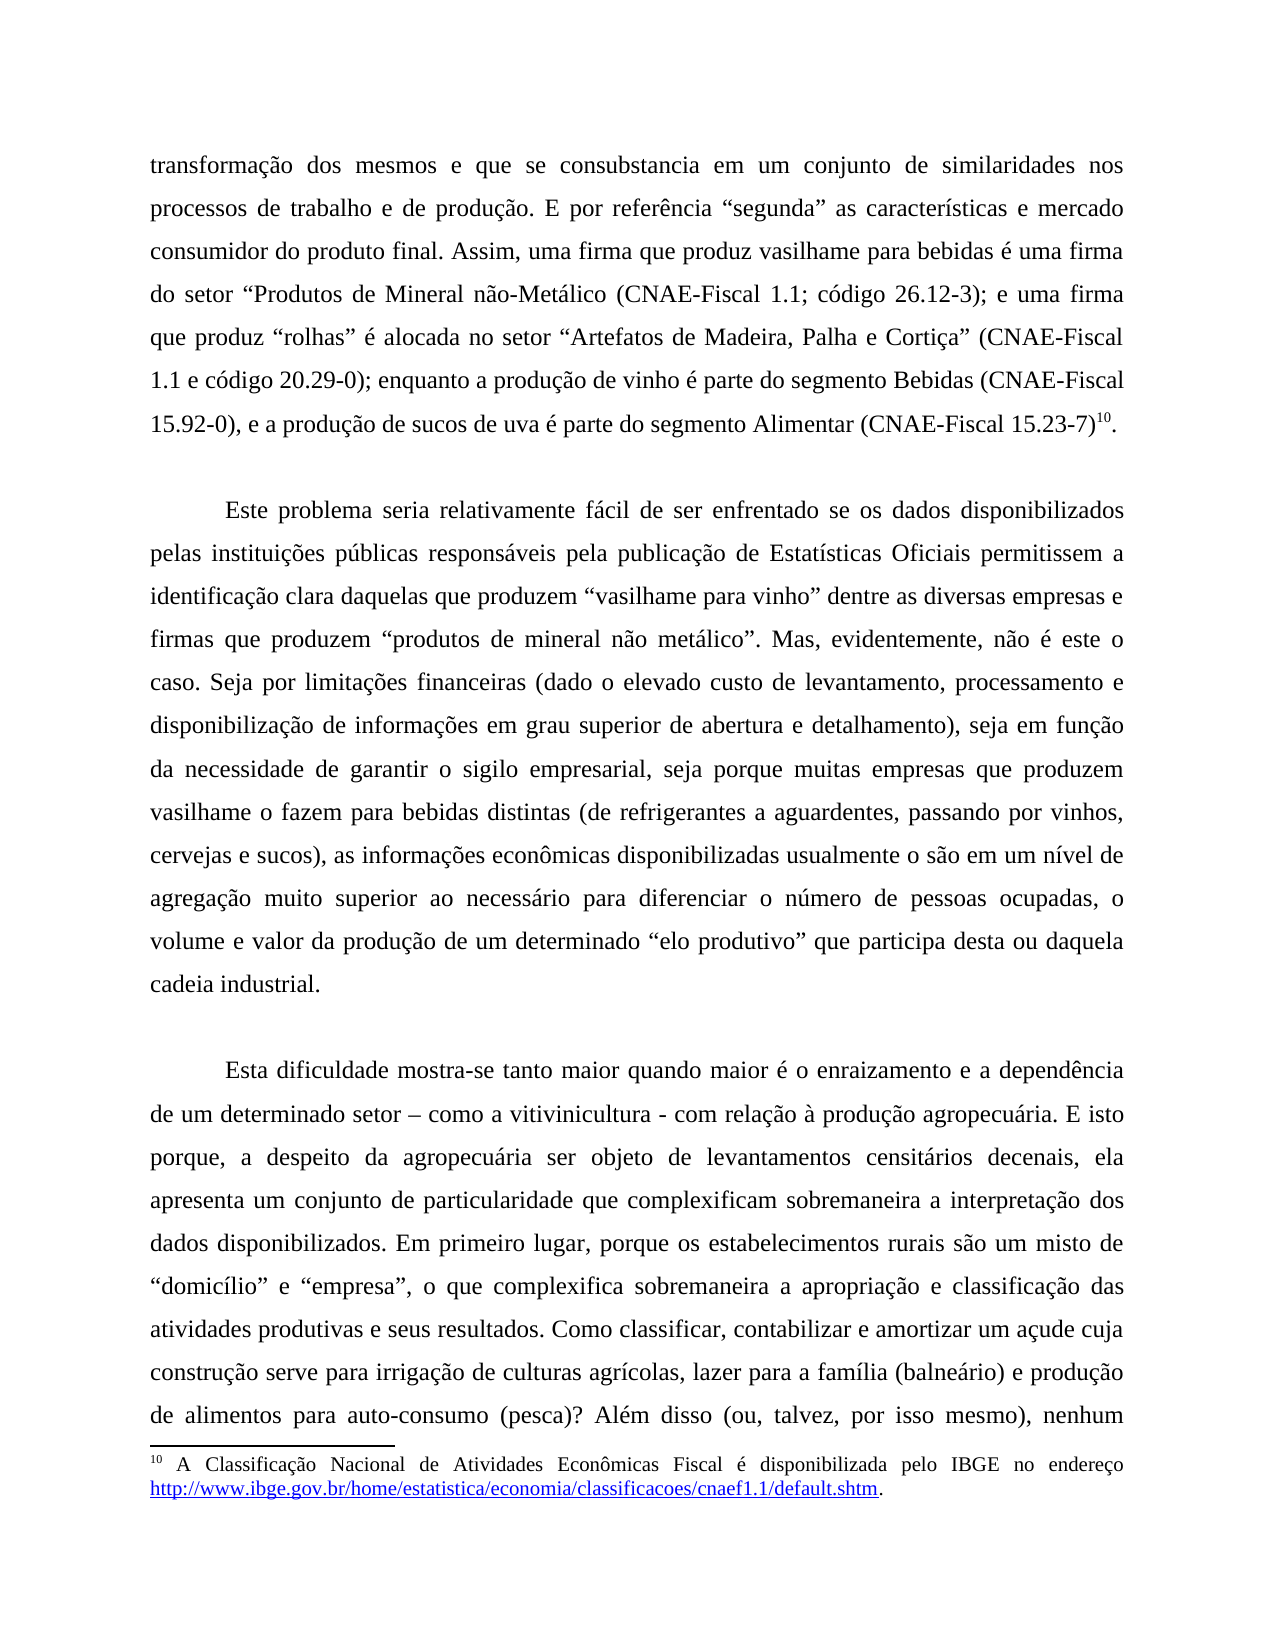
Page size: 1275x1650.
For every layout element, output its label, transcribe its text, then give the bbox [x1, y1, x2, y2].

text Este problema seria relativamente fácil de ser enfrentado se os dados disponibilizados pelas instituições públicas responsáveis pela publicação de Estatísticas Oficiais permitissem a identificação clara daquelas que produzem “vasilhame para vinho” dentre as diversas empresas e firmas que produzem “produtos de mineral não metálico”. Mas, evidentemente, não é este o caso. Seja por limitações financeiras (dado o elevado custo de levantamento, processamento e disponibilização de informações em grau superior de abertura e detalhamento), seja em função da necessidade de garantir o sigilo empresarial, seja porque muitas empresas que produzem vasilhame o fazem para bebidas distintas (de refrigerantes a aguardentes, passando por vinhos, cervejas e sucos), as informações econômicas disponibilizadas usualmente o são em um nível de agregação muito superior ao necessário para diferenciar o número de pessoas ocupadas, o volume e valor da produção de um determinado “elo produtivo” que participa desta ou daquela cadeia industrial. [150, 495, 1125, 998]
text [150, 150, 1125, 437]
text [150, 1056, 1125, 1429]
